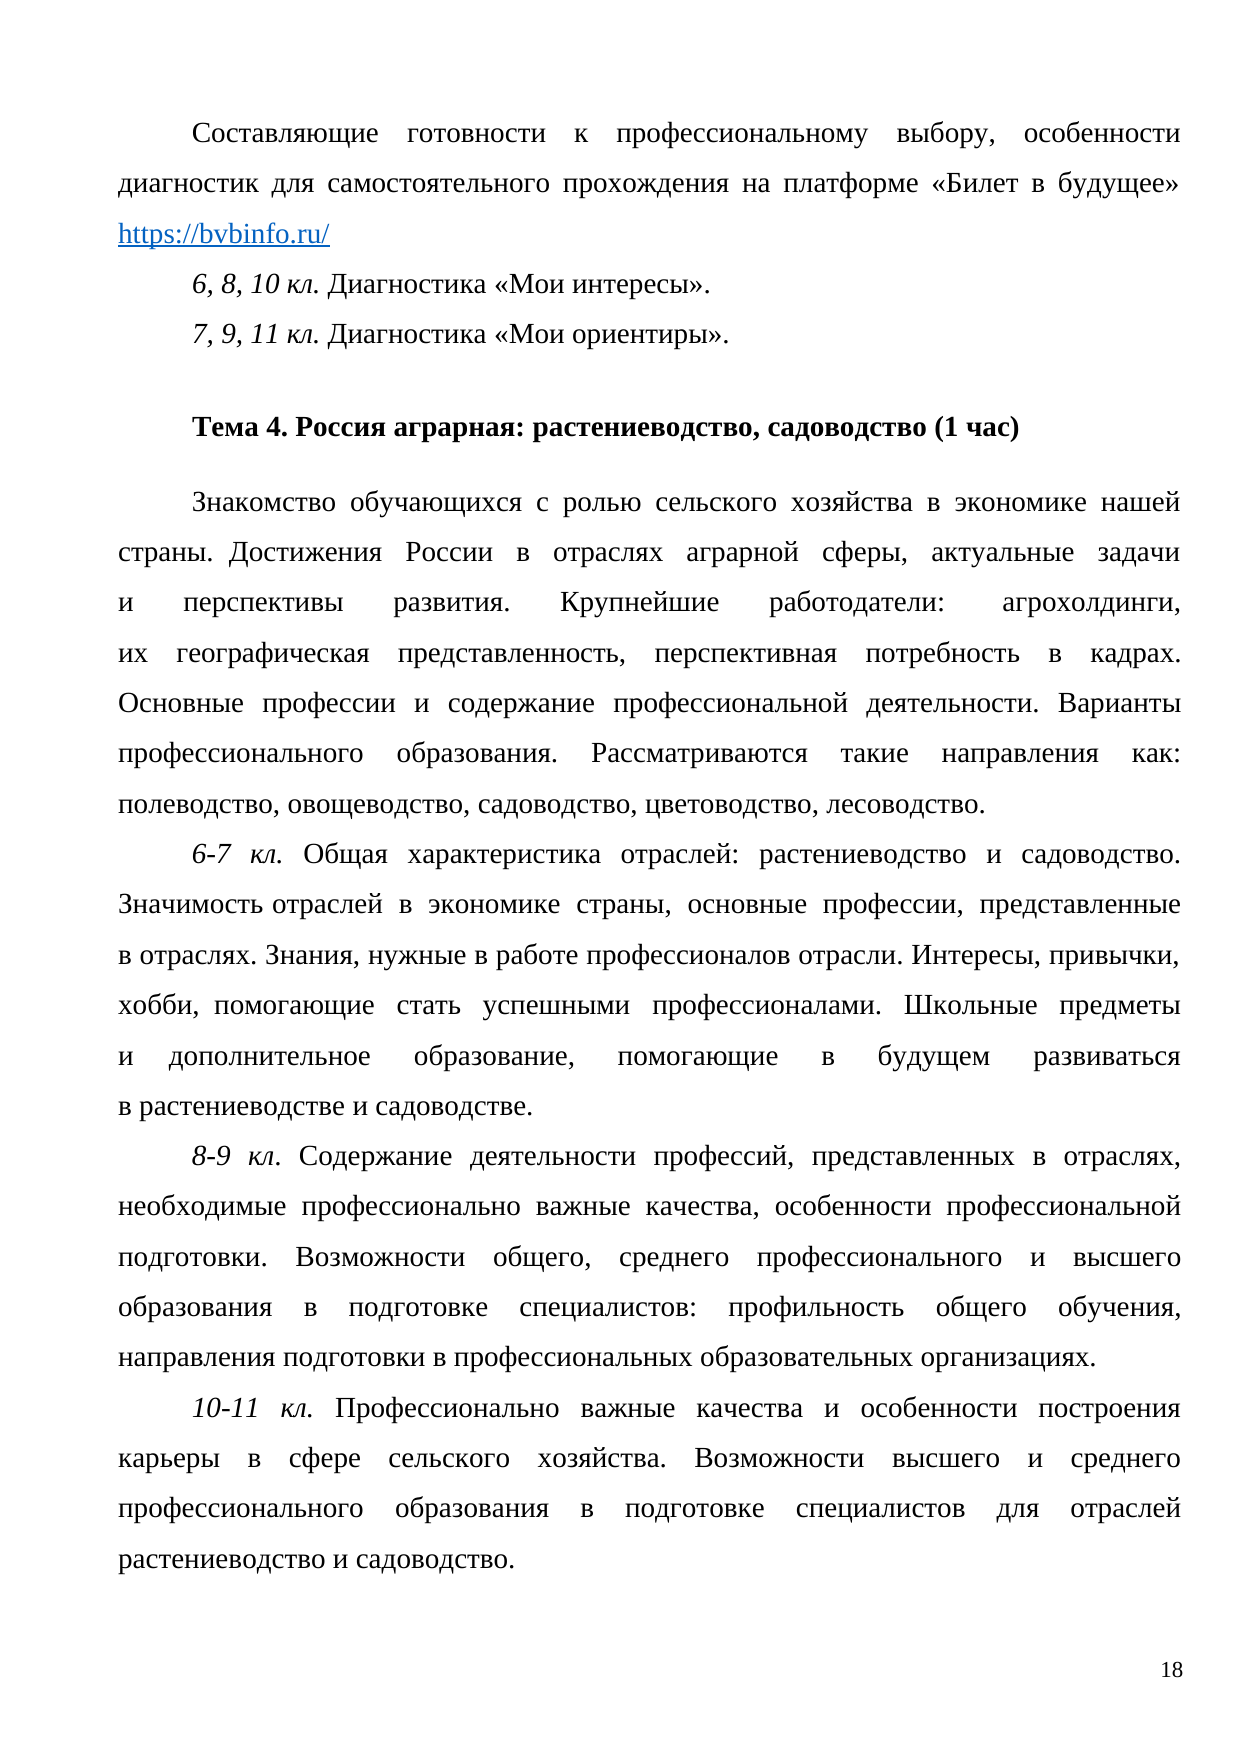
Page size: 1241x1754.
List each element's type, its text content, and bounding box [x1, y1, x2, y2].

text 10-11 кл. Профессионально важные качества и особенности построения карьеры в сфере сельского хозяйства. Возможности высшего и среднего профессионального образования в подготовке специалистов для отраслей растениеводство и садоводство. [118, 1390, 1181, 1574]
text Знакомство обучающихся с ролью сельского хозяйства в экономике нашей страны. Достижения России в отраслях аграрной сферы, актуальные задачи и перспективы развития. Крупнейшие работодатели: агрохолдинги, их географическая представленность, перспективная потребность в кадрах. Основные профессии и содержание профессиональной деятельности. Варианты профессионального образования. Рассматриваются такие направления как: полеводство, овощеводство, садоводство, цветоводство, лесоводство. [118, 484, 1181, 819]
text 6, 8, 10 кл. Диагностика «Мои интересы». [192, 266, 1192, 300]
text 8-9 кл. Содержание деятельности профессий, представленных в отраслях, необходимые профессионально важные качества, особенности профессиональной подготовки. Возможности общего, среднего профессионального и высшего образования в подготовке специалистов: профильность общего обучения, направления подготовки в профессиональных образовательных организациях. [118, 1138, 1181, 1373]
text 7, 9, 11 кл. Диагностика «Мои ориентиры». [192, 317, 1192, 350]
subtitle Тема 4. Россия аграрная: растениеводство, садоводство (1 час) [192, 409, 1192, 443]
text 6-7 кл. Общая характеристика отраслей: растениеводство и садоводство. Значимость отраслей в экономике страны, основные профессии, представленные в отраслях. Знания, нужные в работе профессионалов отрасли. Интересы, привычки, хобби, помогающие стать успешными профессионалами. Школьные предметы и дополнительное образование, помогающие в будущем развиваться в растениеводстве и садоводстве. [118, 836, 1181, 1121]
text Составляющие готовности к профессиональному выбору, особенности диагностик для самостоятельного прохождения на платформе «Билет в будущее» https://bvbinfo.ru/ [118, 115, 1181, 249]
